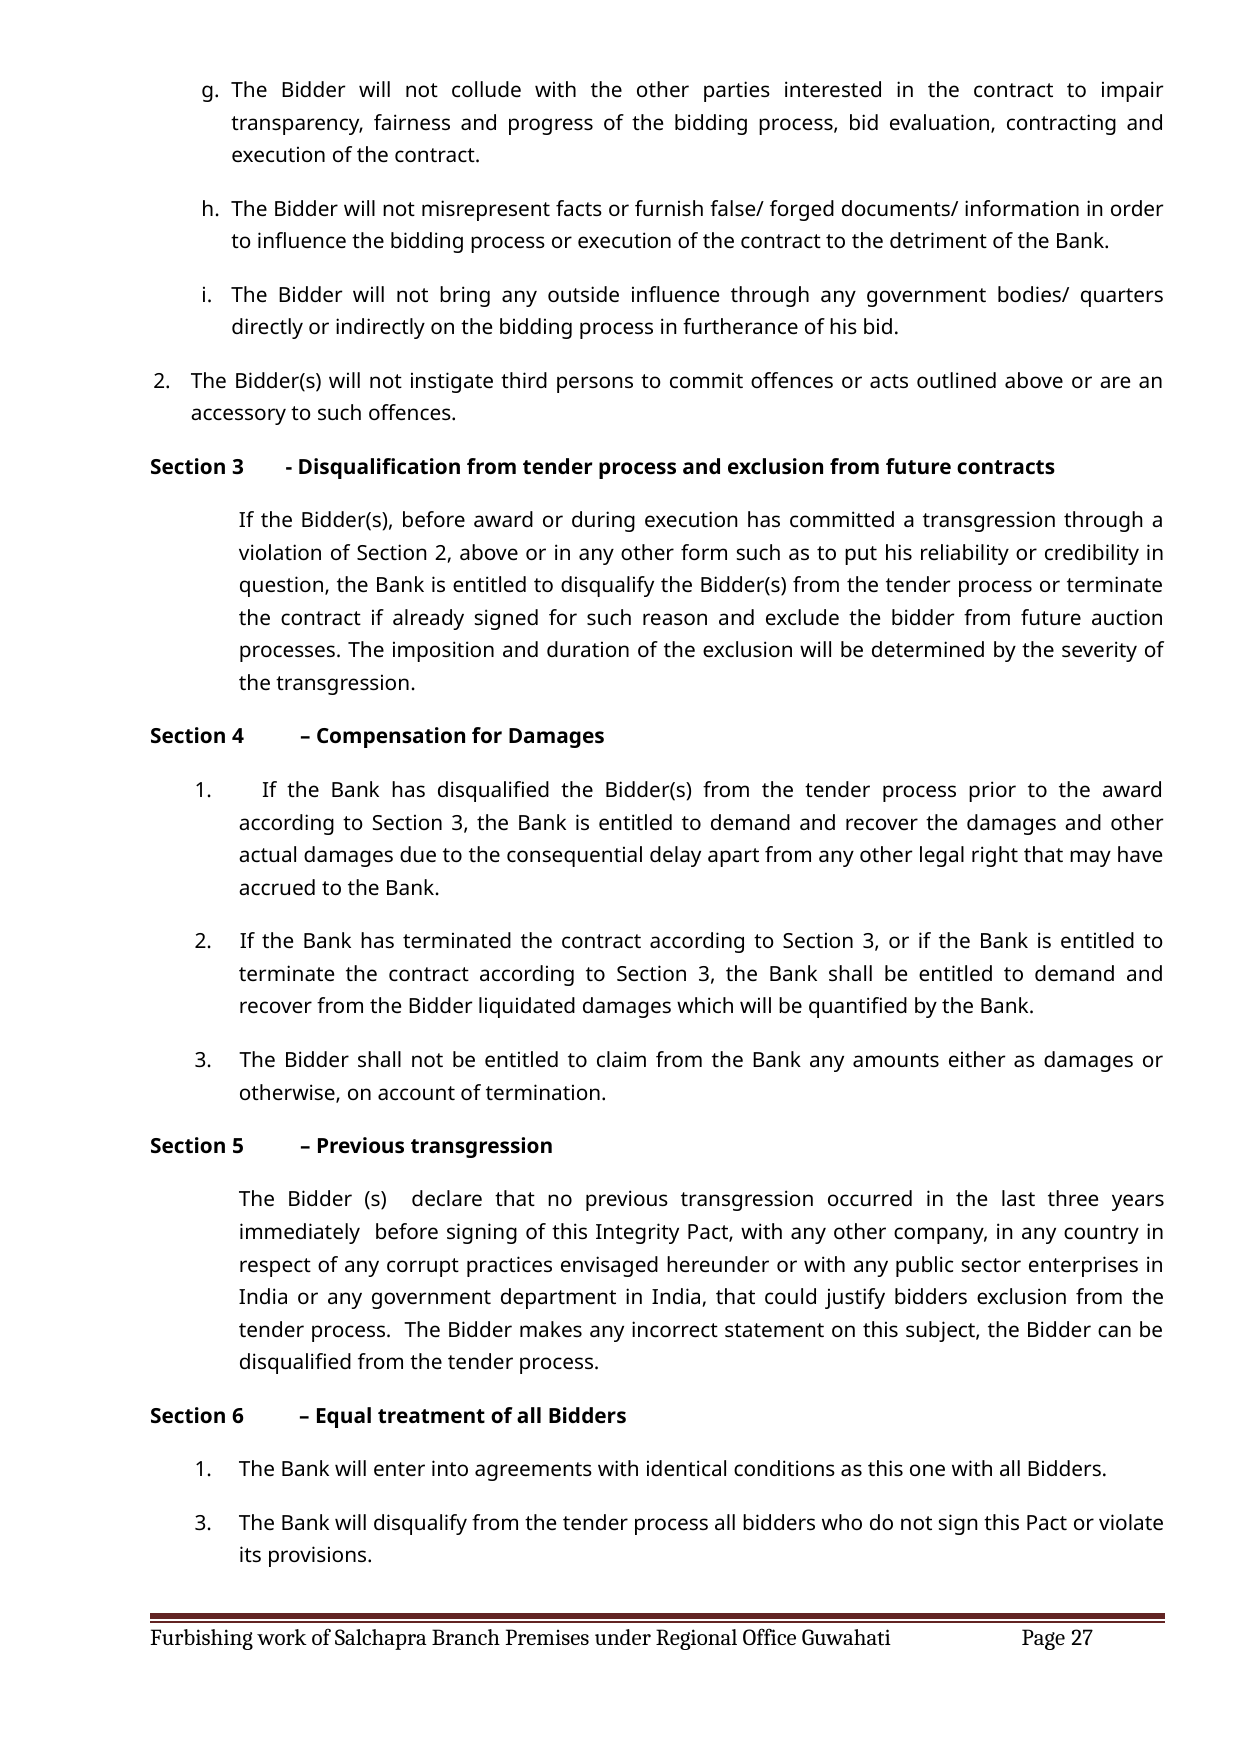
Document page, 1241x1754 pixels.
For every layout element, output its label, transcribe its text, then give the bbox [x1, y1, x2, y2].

text 2. If the Bank has terminated the contract according to Section 3, or if the Bank is entitled to terminate the contract according to Section 3, the Bank shall be entitled to demand and recover from the Bidder liquidated damages which will be quantified by the Bank. [194, 926, 1165, 1020]
text Section 6 – Equal treatment of all Bidders [150, 1401, 1165, 1429]
text 1. If the Bank has disqualified the Bidder(s) from the tender process prior to the award according to Section 3, the Bank is entitled to demand and recover the damages and other actual damages due to the consequential delay apart from any other legal right that may have accrued to the Bank. [194, 775, 1165, 901]
text 3. The Bank will disqualify from the tender process all bidders who do not sign this Pact or violate its provisions. [194, 1508, 1165, 1569]
text 1. The Bank will enter into agreements with identical conditions as this one with all Bidders. [194, 1454, 1165, 1483]
text i. The Bidder will not bring any outside influence through any government bodies/ quarters directly or indirectly on the bidding process in furtherance of his bid. [201, 280, 1165, 341]
text Section 4 – Compensation for Damages [150, 722, 1165, 750]
text 3. The Bidder shall not be entitled to claim from the Bank any amounts either as damages or otherwise, on account of termination. [194, 1045, 1165, 1106]
text h. The Bidder will not misrepresent facts or furnish false/ forged documents/ information in order to influence the bidding process or execution of the contract to the detriment of the Bank. [201, 194, 1165, 255]
text Section 5 – Previous transgression [150, 1131, 1165, 1159]
text The Bidder (s) declare that no previous transgression occurred in the last three years immediately before signing of this Integrity Pact, with any other company, in any country in respect of any corrupt practices envisaged hereunder or with any public sector enterprises in India or any government department in India, that could justify bidders exclusion from the tender process. The Bidder makes any incorrect statement on this subject, the Bidder can be disqualified from the tender process. [239, 1184, 1165, 1376]
text If the Bidder(s), before award or during execution has committed a transgression through a violation of Section 2, above or in any other form such as to put his reliability or credibility in question, the Bank is entitled to disqualify the Bidder(s) from the tender process or terminate the contract if already signed for such reason and exclude the bidder from future auction processes. The imposition and duration of the exclusion will be determined by the severity of the transgression. [239, 505, 1165, 697]
text Section 3 - Disqualification from tender process and exclusion from future contracts [150, 452, 1165, 480]
text 2. The Bidder(s) will not instigate third persons to commit offences or acts outlined above or are an accessory to such offences. [153, 366, 1165, 427]
text g. The Bidder will not collude with the other parties interested in the contract to impair transparency, fairness and progress of the bidding process, bid evaluation, contracting and execution of the contract. [201, 75, 1165, 169]
